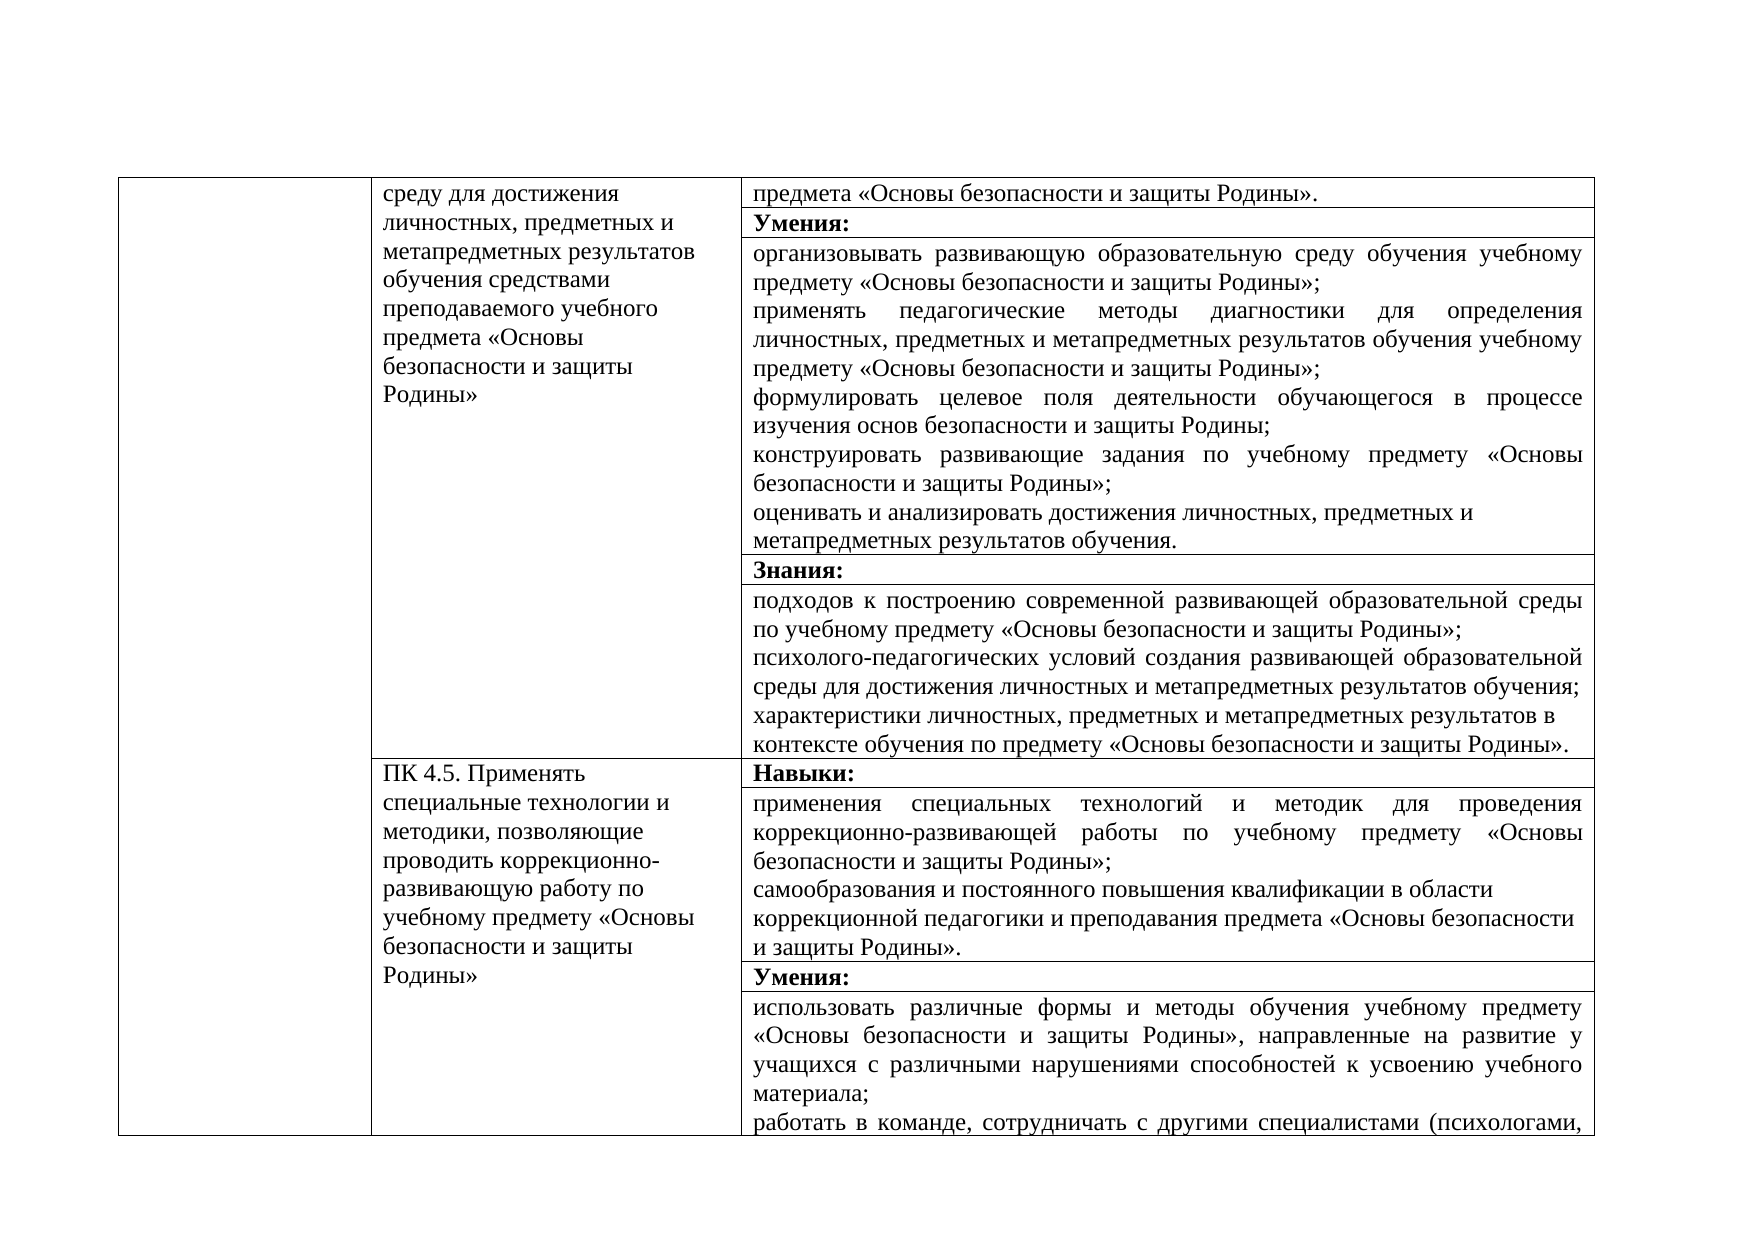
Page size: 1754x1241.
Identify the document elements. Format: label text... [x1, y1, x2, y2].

table_cell подходов к построению современной развивающей образовательной среды по учебному предмету «Основы безопасности и защиты Родины»; психолого-педагогических условий создания развивающей образовательной среды для достижения личностных и метапредметных результатов обучения; характеристики личностных, предметных и метапредметных результатов в контексте обучения по предмету «Основы безопасности и защиты Родины». [742, 585, 1594, 757]
table_cell применения специальных технологий и методик для проведения коррекционно-развивающей работы по учебному предмету «Основы безопасности и защиты Родины»; самообразования и постоянного повышения квалификации в области коррекционной педагогики и преподавания предмета «Основы безопасности и защиты Родины». [742, 788, 1594, 961]
table_cell Навыки: [742, 759, 1594, 787]
table_cell ПК 4.5. Применять специальные технологии и методики, позволяющие проводить коррекционно-развивающую работу по учебному предмету «Основы безопасности и защиты Родины» [372, 759, 741, 1135]
table_cell организовывать развивающую образовательную среду обучения учебному предмету «Основы безопасности и защиты Родины»; применять педагогические методы диагностики для определения личностных, предметных и метапредметных результатов обучения учебному предмету «Основы безопасности и защиты Родины»; формулировать целевое поля деятельности обучающегося в процессе изучения основ безопасности и защиты Родины; конструировать развивающие задания по учебному предмету «Основы безопасности и защиты Родины»; оценивать и анализировать достижения личностных, предметных и метапредметных результатов обучения. [742, 238, 1594, 554]
table_cell Умения: [742, 208, 1594, 237]
table_cell Знания: [742, 555, 1594, 584]
table_cell Умения: [742, 962, 1594, 991]
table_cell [742, 992, 1594, 1135]
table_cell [742, 178, 1594, 207]
